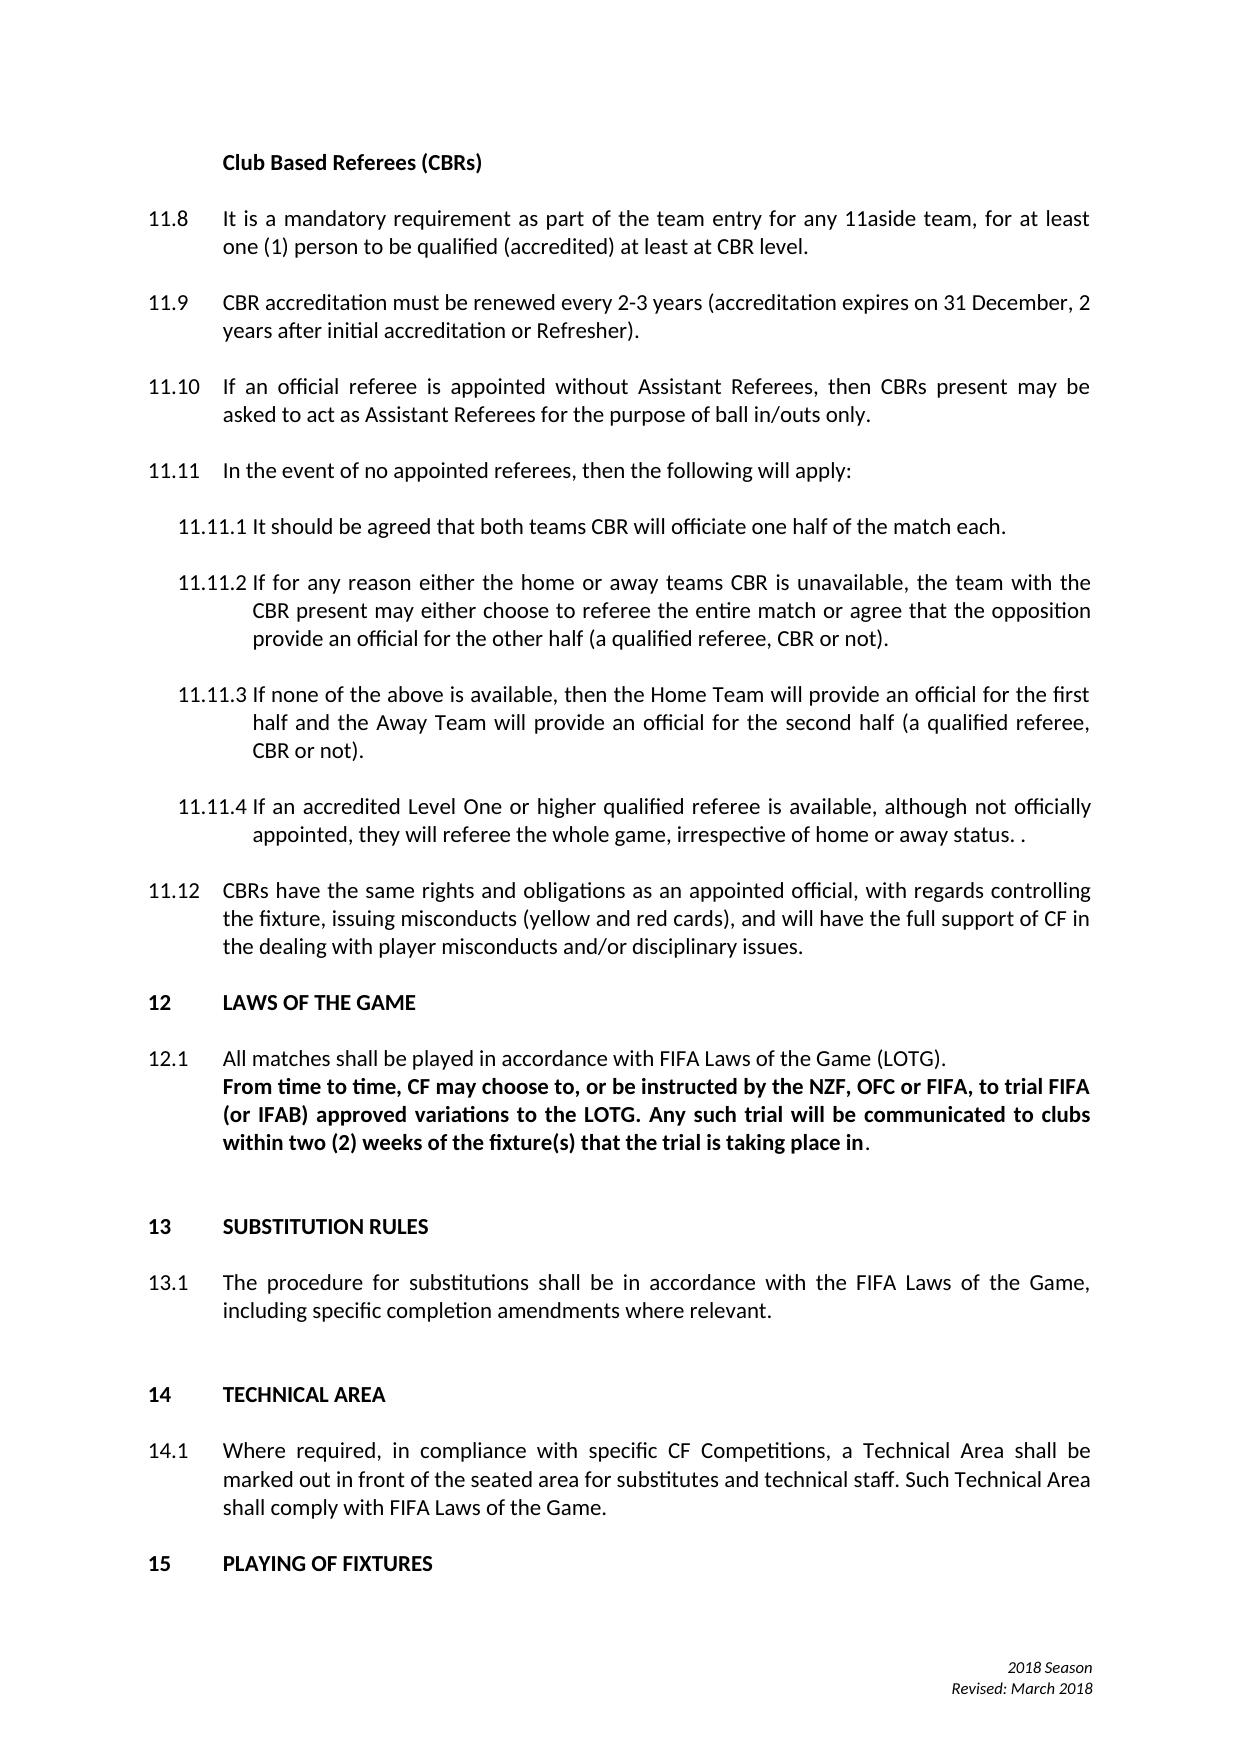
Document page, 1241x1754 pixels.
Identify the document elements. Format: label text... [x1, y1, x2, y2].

subtitle The procedure for substitutions shall be in accordance with the FIFA Laws of the Game, including specific completion amendments where relevant. [148, 1268, 1092, 1324]
subtitle LAWS OF THE GAME [148, 988, 1092, 1016]
subtitle All matches shall be played in accordance with FIFA Laws of the Game (LOTG). [148, 1044, 1092, 1072]
subtitle TECHNICAL AREA [148, 1381, 1092, 1409]
subtitle Where required, in compliance with specific CF Competitions, a Technical Area shall be marked out in front of the seated area for substitutes and technical staff. Such Technical Area shall comply with FIFA Laws of the Game. [148, 1437, 1092, 1521]
subtitle If an accredited Level One or higher qualified referee is available, although not officially appointed, they will referee the whole game, irrespective of home or away status. . [177, 792, 1092, 848]
subtitle SUBSTITUTION RULES [148, 1212, 1092, 1241]
subtitle CBR accreditation must be renewed every 2-3 years (accreditation expires on 31 December, 2 years after initial accreditation or Refresher). [148, 288, 1092, 344]
subtitle CBRs have the same rights and obligations as an appointed official, with regards controlling the fixture, issuing misconducts (yellow and red cards), and will have the full support of CF in the dealing with player misconducts and/or disciplinary issues. [148, 876, 1092, 960]
subtitle It is a mandatory requirement as part of the team entry for any 11aside team, for at least one (1) person to be qualified (accredited) at least at CBR level. [148, 204, 1092, 260]
subtitle If for any reason either the home or away teams CBR is unavailable, the team with the CBR present may either choose to referee the entire match or agree that the opposition provide an official for the other half (a qualified referee, CBR or not). [177, 568, 1092, 652]
subtitle In the event of no appointed referees, then the following will apply: [148, 456, 1092, 484]
subtitle It should be agreed that both teams CBR will officiate one half of the match each. [177, 512, 1092, 540]
text Club Based Referees (CBRs) [223, 148, 1092, 176]
text From time to time, CF may choose to, or be instructed by the NZF, OFC or FIFA, to trial FIFA (or IFAB) approved variations to the LOTG. Any such trial will be communicated to clubs within two (2) weeks of the fixture(s) that the trial is taking place in. [223, 1072, 1092, 1156]
subtitle If an official referee is appointed without Assistant Referees, then CBRs present may be asked to act as Assistant Referees for the purpose of ball in/outs only. [148, 372, 1092, 428]
subtitle PLAYING OF FIXTURES [148, 1549, 1092, 1577]
subtitle If none of the above is available, then the Home Team will provide an official for the first half and the Away Team will provide an official for the second half (a qualified referee, CBR or not). [177, 680, 1092, 764]
